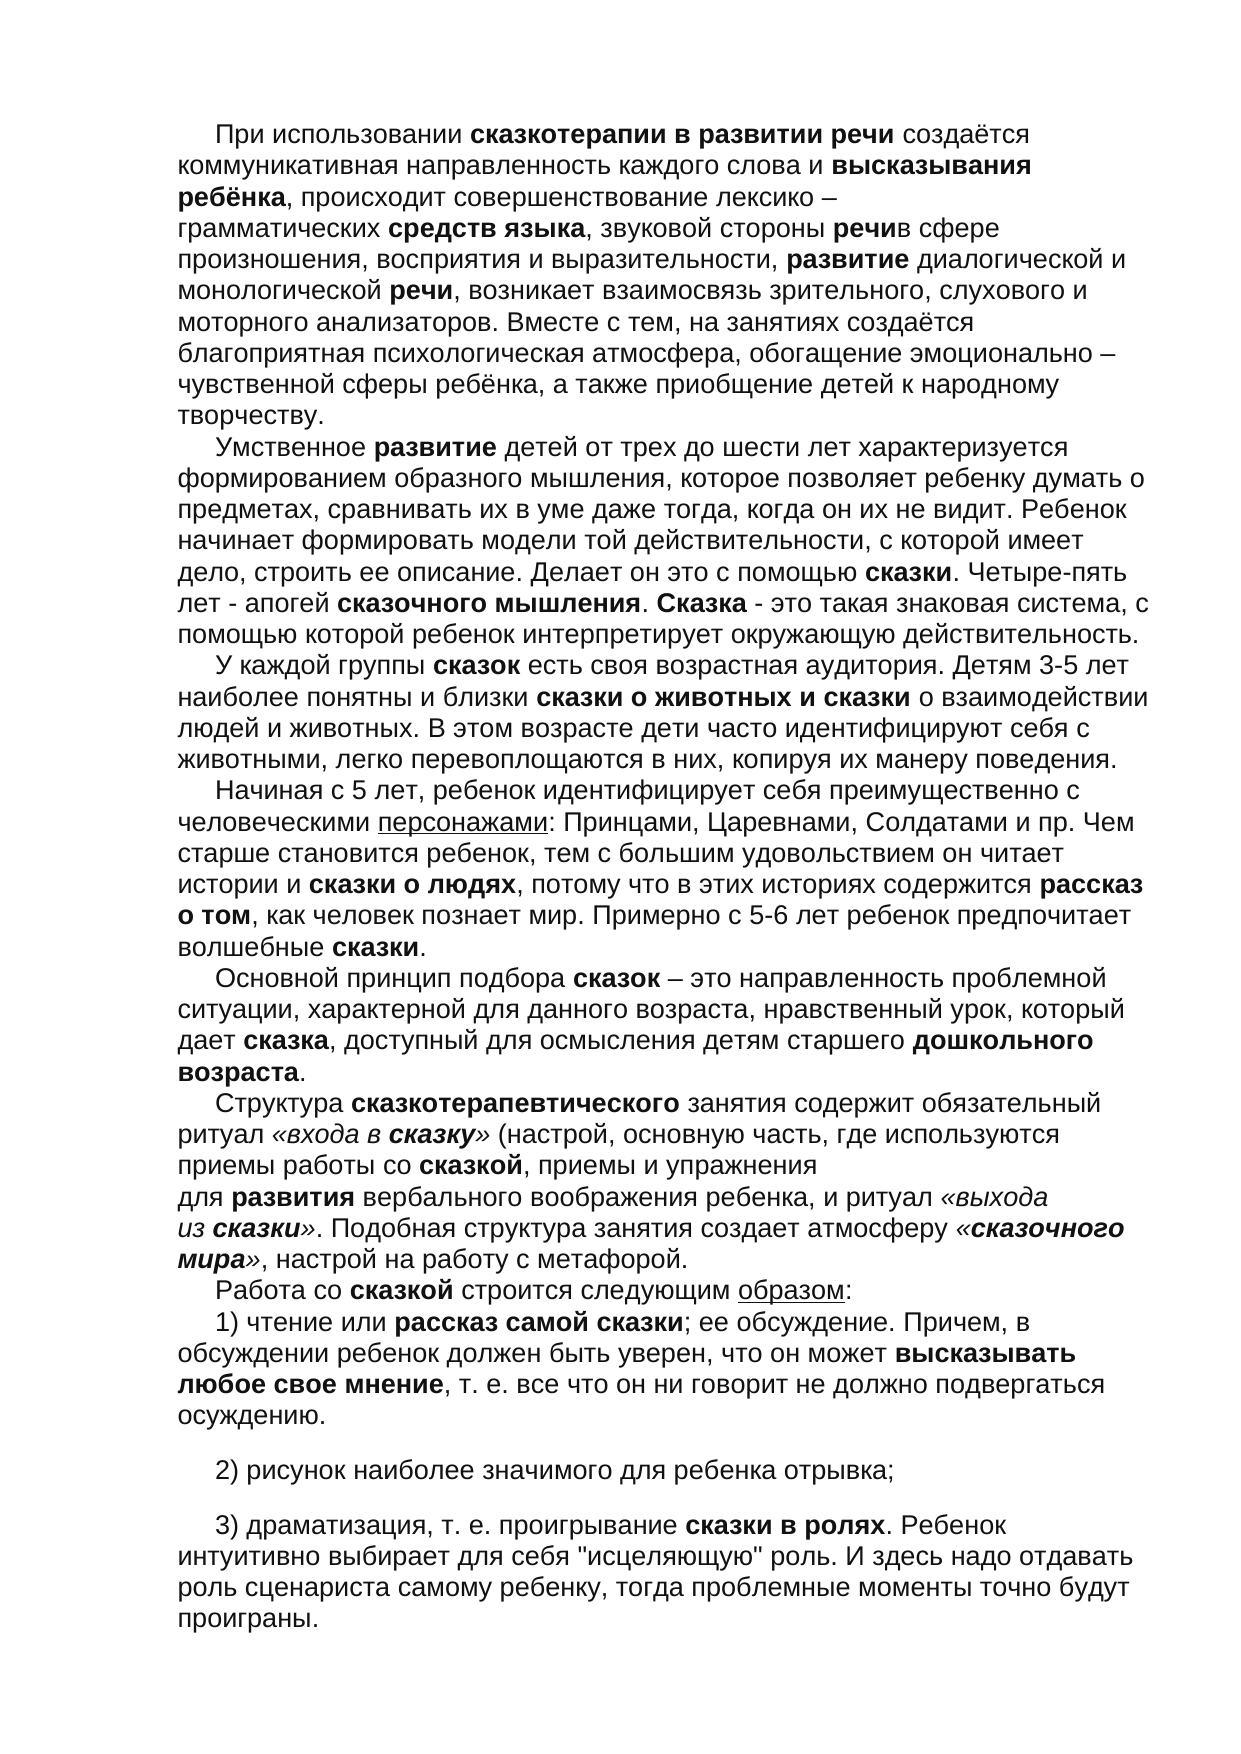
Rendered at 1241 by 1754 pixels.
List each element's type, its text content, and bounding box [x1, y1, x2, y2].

text 3) драматизация, т. е. проигрывание сказки в ролях. Ребенок интуитивно выбирает для себя "исцеляющую" роль. И здесь надо отдавать роль сценариста самому ребенку, тогда проблемные моменты точно будут проиграны. [177, 1509, 1152, 1634]
text Начиная с 5 лет, ребенок идентифицирует себя преимущественно с человеческими персонажами: Принцами, Царевнами, Солдатами и пр. Чем старше становится ребенок, тем с большим удовольствием он читает истории и сказки о людях, потому что в этих историях содержится рассказ о том, как человек познает мир. Примерно с 5-6 лет ребенок предпочитает волшебные сказки. [177, 774, 1152, 962]
text У каждой группы сказок есть своя возрастная аудитория. Детям 3-5 лет наиболее понятны и близки сказки о животных и сказки о взаимодействии людей и животных. В этом возрасте дети часто идентифицируют себя с животными, легко перевоплощаются в них, копируя их манеру поведения. [177, 649, 1152, 774]
text 1) чтение или рассказ самой сказки; ее обсуждение. Причем, в обсуждении ребенок должен быть уверен, что он может высказывать любое свое мнение, т. е. все что он ни говорит не должно подвергаться осуждению. [177, 1306, 1152, 1431]
text Умственное развитие детей от трех до шести лет характеризуется формированием образного мышления, которое позволяет ребенку думать о предметах, сравнивать их в уме даже тогда, когда он их не видит. Ребенок начинает формировать модели той действительности, с которой имеет дело, строить ее описание. Делает он это с помощью сказки. Четыре-пять лет - апогей сказочного мышления. Сказка - это такая знаковая система, с помощью которой ребенок интерпретирует окружающую действительность. [177, 431, 1152, 649]
text 2) рисунок наиболее значимого для ребенка отрывка; [177, 1454, 1152, 1485]
text Работа со сказкой строится следующим образом: [177, 1274, 1152, 1306]
text Структура сказкотерапевтического занятия содержит обязательный ритуал «входа в сказку» (настрой, основную часть, где используются приемы работы со сказкой, приемы и упражнения для развития вербального воображения ребенка, и ритуал «выхода из сказки». Подобная структура занятия создает атмосферу «сказочного мира», настрой на работу с метафорой. [177, 1087, 1152, 1274]
text При использовании сказкотерапии в развитии речи создаётся коммуникативная направленность каждого слова и высказывания ребёнка, происходит совершенствование лексико – грамматических средств языка, звуковой стороны речив сфере произношения, восприятия и выразительности, развитие диалогической и монологической речи, возникает взаимосвязь зрительного, слухового и моторного анализаторов. Вместе с тем, на занятиях создаётся благоприятная психологическая атмосфера, обогащение эмоционально – чувственной сферы ребёнка, а также приобщение детей к народному творчеству. [177, 118, 1152, 431]
text Основной принцип подбора сказок – это направленность проблемной ситуации, характерной для данного возраста, нравственный урок, который дает сказка, доступный для осмысления детям старшего дошкольного возраста. [177, 962, 1152, 1087]
